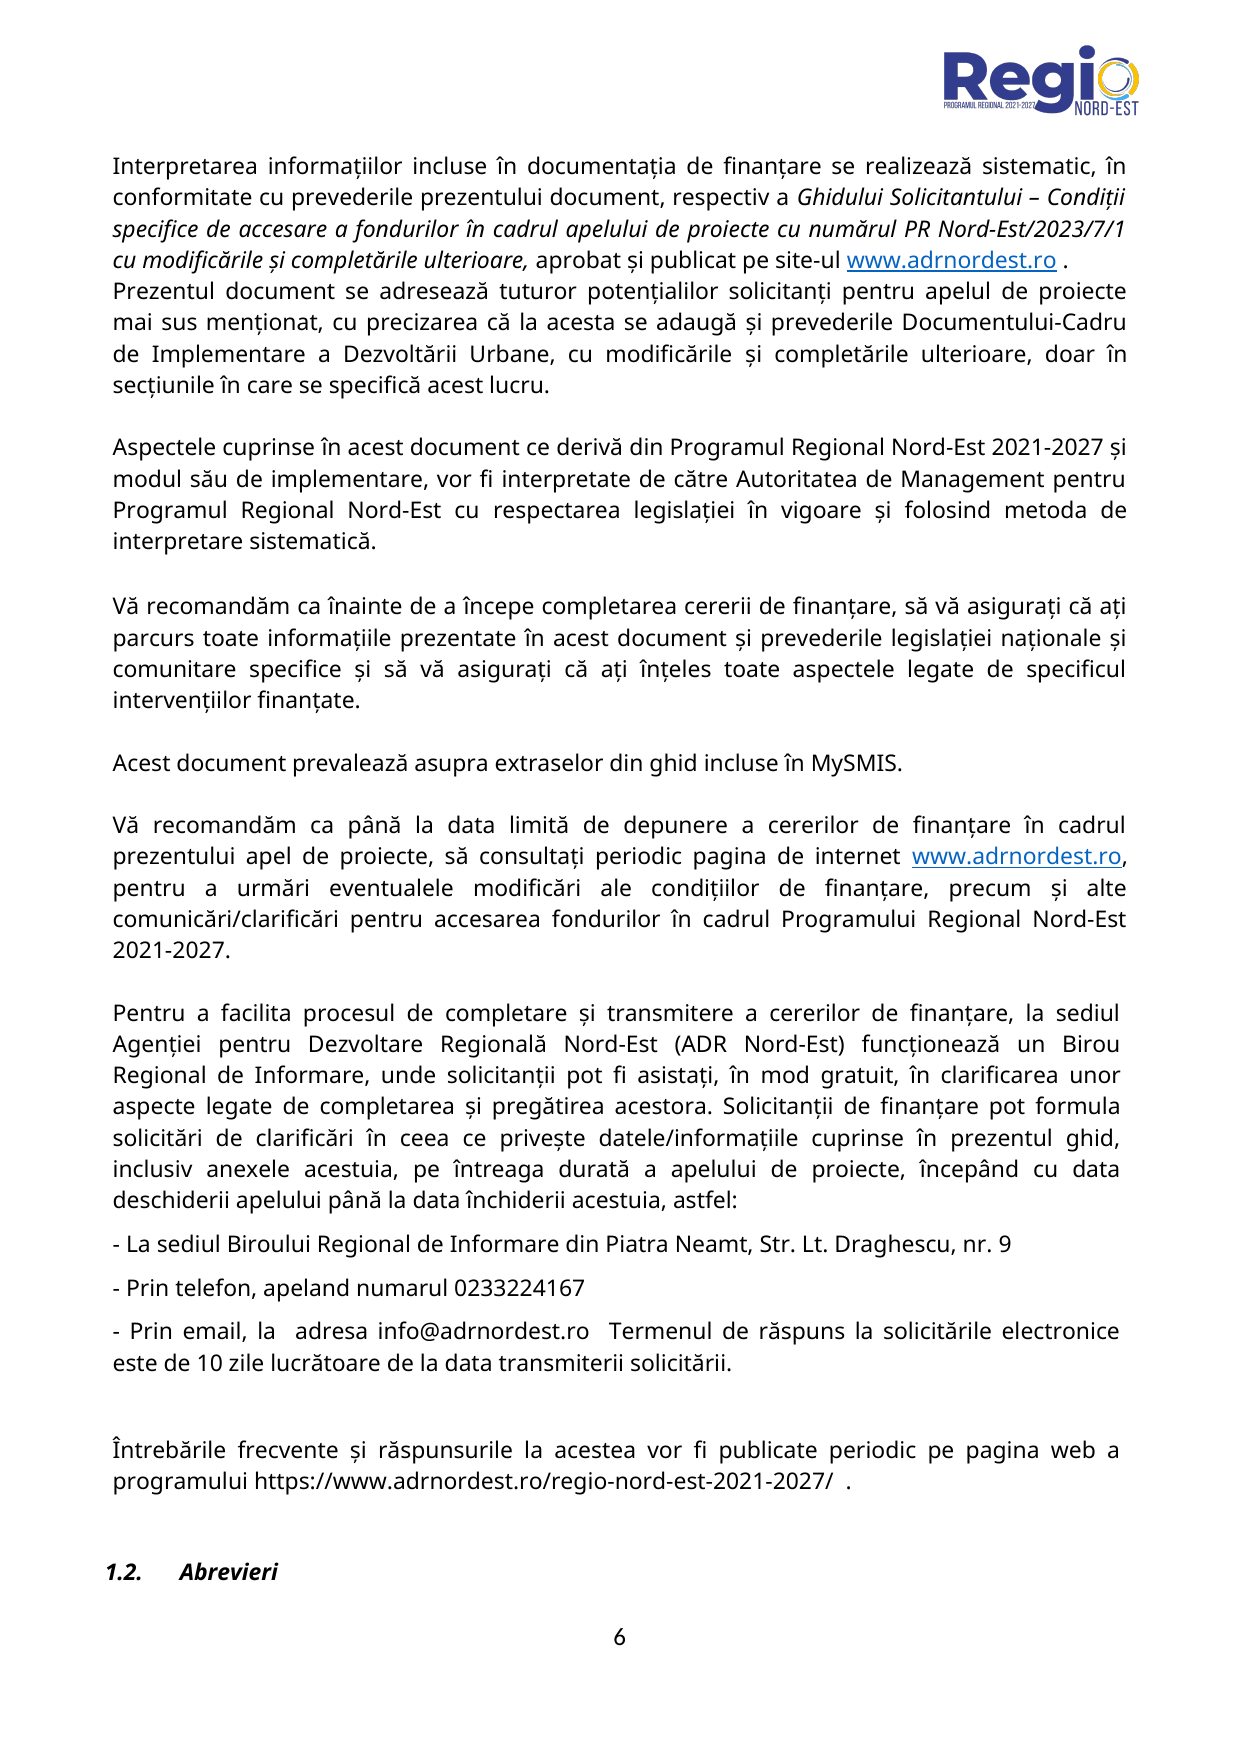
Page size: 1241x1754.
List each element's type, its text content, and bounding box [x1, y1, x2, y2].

text - La sediul Biroului Regional de Informare din Piatra Neamt, Str. Lt. Draghescu, nr. 9 [112, 1228, 1122, 1259]
text Vă recomandăm ca până la data limită de depunere a cererilor de finanțare în cadrul prezentului apel de proiecte, să consultați periodic pagina de internet www.adrnordest.ro, pentru a urmări eventualele modificări ale condițiilor de finanțare, precum și alte comunicări/clarificări pentru accesarea fondurilor în cadrul Programului Regional Nord-Est 2021-2027. [112, 809, 1128, 965]
subtitle Abrevieri [104, 1556, 1128, 1587]
text Interpretarea informațiilor incluse în documentația de finanțare se realizează sistematic, în conformitate cu prevederile prezentului document, respectiv a Ghidului Solicitantului – Condiții specifice de accesare a fondurilor în cadrul apelului de proiecte cu numărul PR Nord-Est/2023/7/1 cu modificările şi completările ulterioare, aprobat și publicat pe site-ul www.adrnordest.ro . [112, 150, 1128, 275]
text Întrebările frecvente și răspunsurile la acestea vor fi publicate periodic pe pagina web a programului https://www.adrnordest.ro/regio-nord-est-2021-2027/ . [112, 1434, 1122, 1497]
picture [940, 41, 1143, 120]
text Prezentul document se adresează tuturor potențialilor solicitanți pentru apelul de proiecte mai sus menționat, cu precizarea că la acesta se adaugă și prevederile Documentului-Cadru de Implementare a Dezvoltării Urbane, cu modificările şi completările ulterioare, doar în secțiunile în care se specifică acest lucru. [112, 275, 1128, 400]
text Vă recomandăm ca înainte de a începe completarea cererii de finanțare, să vă asigurați că ați parcurs toate informațiile prezentate în acest document și prevederile legislației naționale și comunitare specifice și să vă asigurați că ați înțeles toate aspectele legate de specificul intervențiilor finanțate. [112, 590, 1128, 715]
text Aspectele cuprinse în acest document ce derivă din Programul Regional Nord-Est 2021-2027 și modul său de implementare, vor fi interpretate de către Autoritatea de Management pentru Programul Regional Nord-Est cu respectarea legislației în vigoare și folosind metoda de interpretare sistematică. [112, 431, 1128, 556]
text Acest document prevalează asupra extraselor din ghid incluse în MySMIS. [112, 747, 1128, 778]
text - Prin telefon, apeland numarul 0233224167 [112, 1272, 1122, 1303]
text Pentru a facilita procesul de completare și transmitere a cererilor de finanțare, la sediul Agenției pentru Dezvoltare Regională Nord-Est (ADR Nord-Est) funcționează un Birou Regional de Informare, unde solicitanții pot fi asistați, în mod gratuit, în clarificarea unor aspecte legate de completarea și pregătirea acestora. Solicitanții de finanțare pot formula solicitări de clarificări în ceea ce privește datele/informațiile cuprinse în prezentul ghid, inclusiv anexele acestuia, pe întreaga durată a apelului de proiecte, începând cu data deschiderii apelului până la data închiderii acestuia, astfel: [112, 997, 1122, 1215]
text - Prin email, la adresa info@adrnordest.ro Termenul de răspuns la solicitările electronice este de 10 zile lucrătoare de la data transmiterii solicitării. [112, 1315, 1122, 1378]
